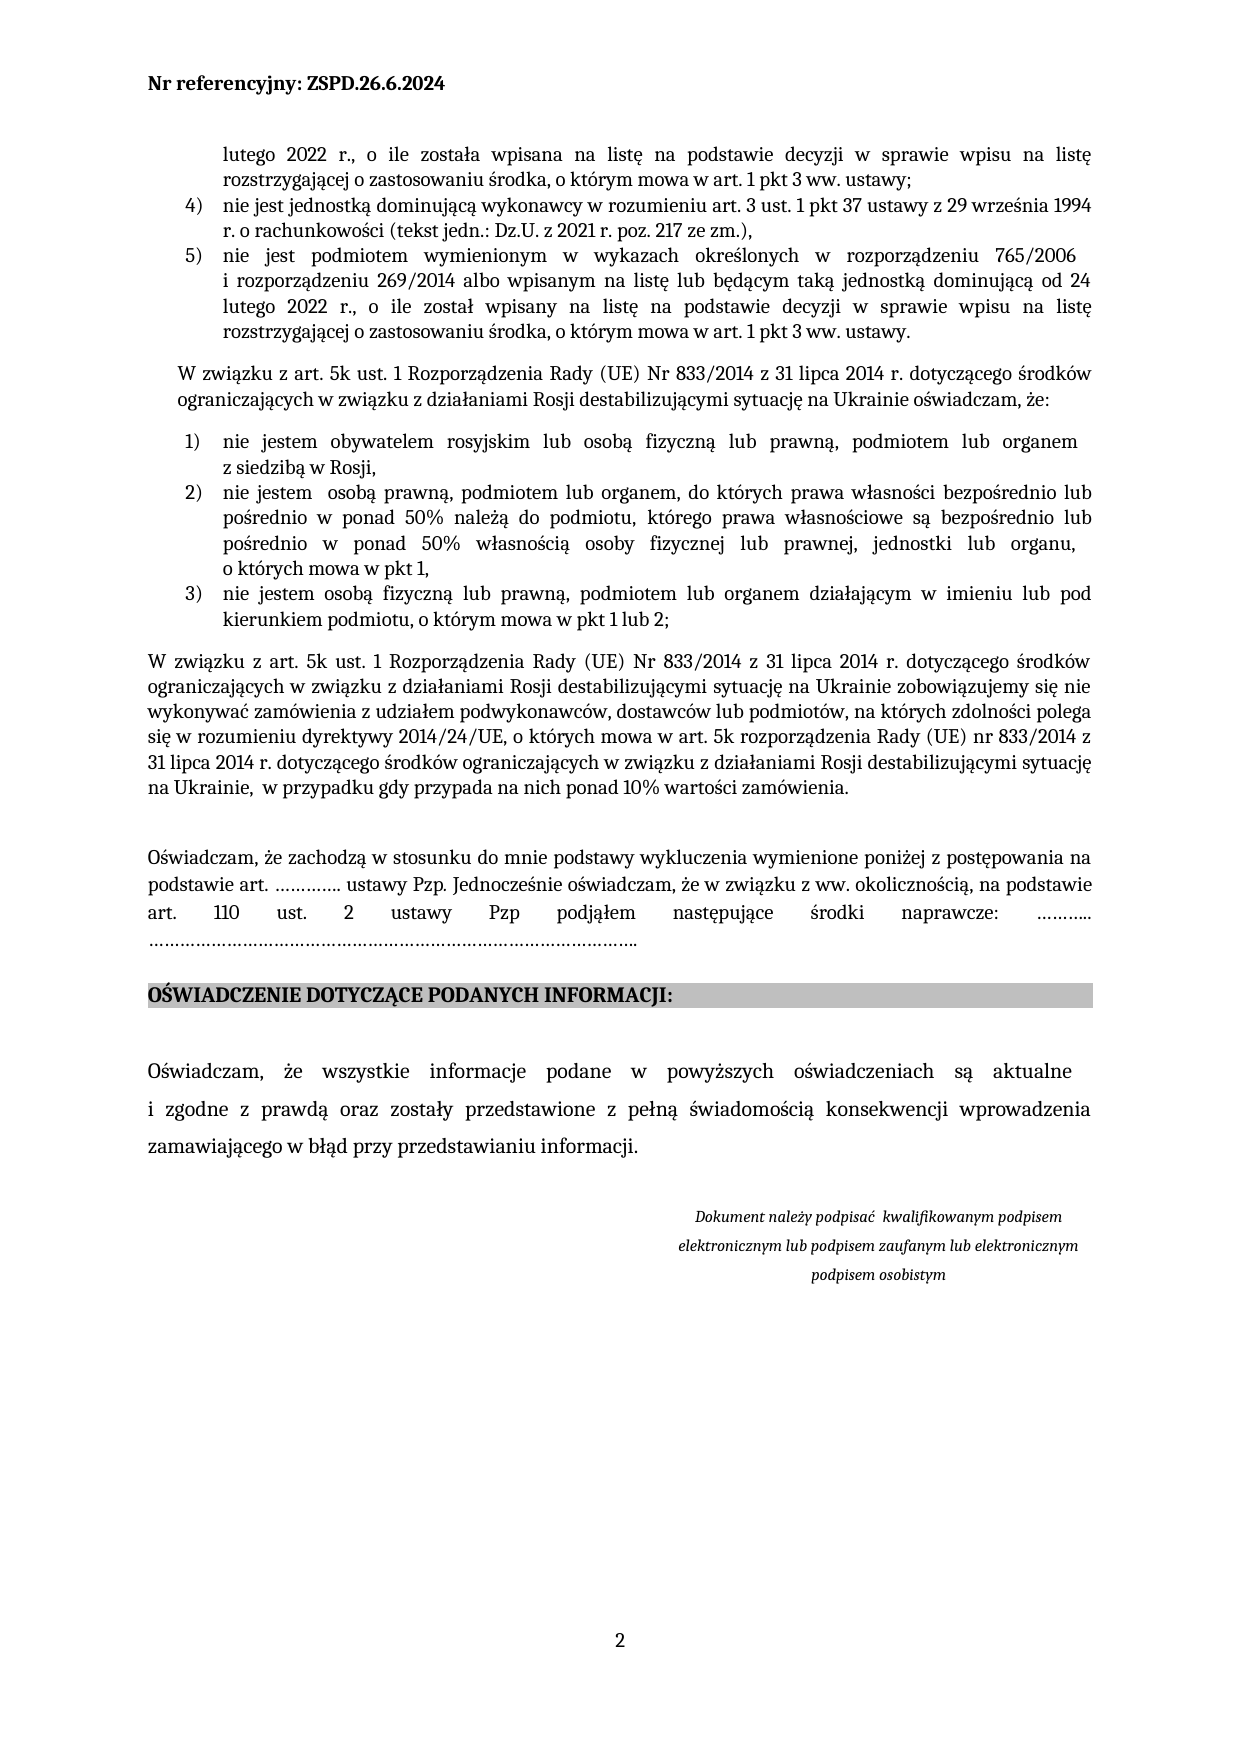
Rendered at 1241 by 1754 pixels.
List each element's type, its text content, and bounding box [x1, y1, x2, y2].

text Oświadczam, że zachodzą w stosunku do mnie podstawy wykluczenia wymienione poniżej z postępowania na podstawie art. …………. ustawy Pzp. Jednocześnie oświadczam, że w związku z ww. okolicznością, na podstawie art. 110 ust. 2 ustawy Pzp podjąłem następujące środki naprawcze: ………..…………………………………………………………………………………. [148, 845, 1093, 952]
list nie jest podmiotem wymienionym w wykazach określonych w rozporządzeniu 765/2006 i rozporządzeniu 269/2014 albo wpisanym na listę lub będącym taką jednostką dominującą od 24 lutego 2022 r., o ile został wpisany na listę na podstawie decyzji w sprawie wpisu na listę rozstrzygającej o zastosowaniu środka, o którym mowa w art. 1 pkt 3 ww. ustawy. [185, 244, 1093, 344]
list nie jestem osobą prawną, podmiotem lub organem, do których prawa własności bezpośrednio lub pośrednio w ponad 50% należą do podmiotu, którego prawa własnościowe są bezpośrednio lub pośrednio w ponad 50% własnością osoby fizycznej lub prawnej, jednostki lub organu, o których mowa w pkt 1, [185, 481, 1093, 581]
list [185, 143, 1093, 192]
text Oświadczam, że wszystkie informacje podane w powyższych oświadczeniach są aktualne i zgodne z prawdą oraz zostały przedstawione z pełną świadomością konsekwencji wprowadzenia zamawiającego w błąd przy przedstawianiu informacji. [148, 1058, 1093, 1159]
text W związku z art. 5k ust. 1 Rozporządzenia Rady (UE) Nr 833/2014 z 31 lipca 2014 r. dotyczącego środków ograniczających w związku z działaniami Rosji destabilizującymi sytuację na Ukrainie oświadczam, że: [177, 362, 1093, 412]
list nie jestem osobą fizyczną lub prawną, podmiotem lub organem działającym w imieniu lub pod kierunkiem podmiotu, o którym mowa w pkt 1 lub 2; [185, 582, 1093, 631]
text OŚWIADCZENIE DOTYCZĄCE PODANYCH INFORMACJI: [148, 983, 1093, 1008]
list nie jest jednostką dominującą wykonawcy w rozumieniu art. 3 ust. 1 pkt 37 ustawy z 29 września 1994 r. o rachunkowości (tekst jedn.: Dz.U. z 2021 r. poz. 217 ze zm.), [185, 193, 1093, 242]
text W związku z art. 5k ust. 1 Rozporządzenia Rady (UE) Nr 833/2014 z 31 lipca 2014 r. dotyczącego środków ograniczających w związku z działaniami Rosji destabilizującymi sytuację na Ukrainie zobowiązujemy się nie wykonywać zamówienia z udziałem podwykonawców, dostawców lub podmiotów, na których zdolności polega się w rozumieniu dyrektywy 2014/24/UE, o których mowa w art. 5k rozporządzenia Rady (UE) nr 833/2014 z 31 lipca 2014 r. dotyczącego środków ograniczających w związku z działaniami Rosji destabilizującymi sytuację na Ukrainie, w przypadku gdy przypada na nich ponad 10% wartości zamówienia. [148, 649, 1093, 800]
text Dokument należy podpisać kwalifikowanym podpisem elektronicznym lub podpisem zaufanym lub elektronicznym podpisem osobistym [664, 1208, 1093, 1284]
list nie jestem obywatelem rosyjskim lub osobą fizyczną lub prawną, podmiotem lub organem z siedzibą w Rosji, [185, 430, 1093, 479]
